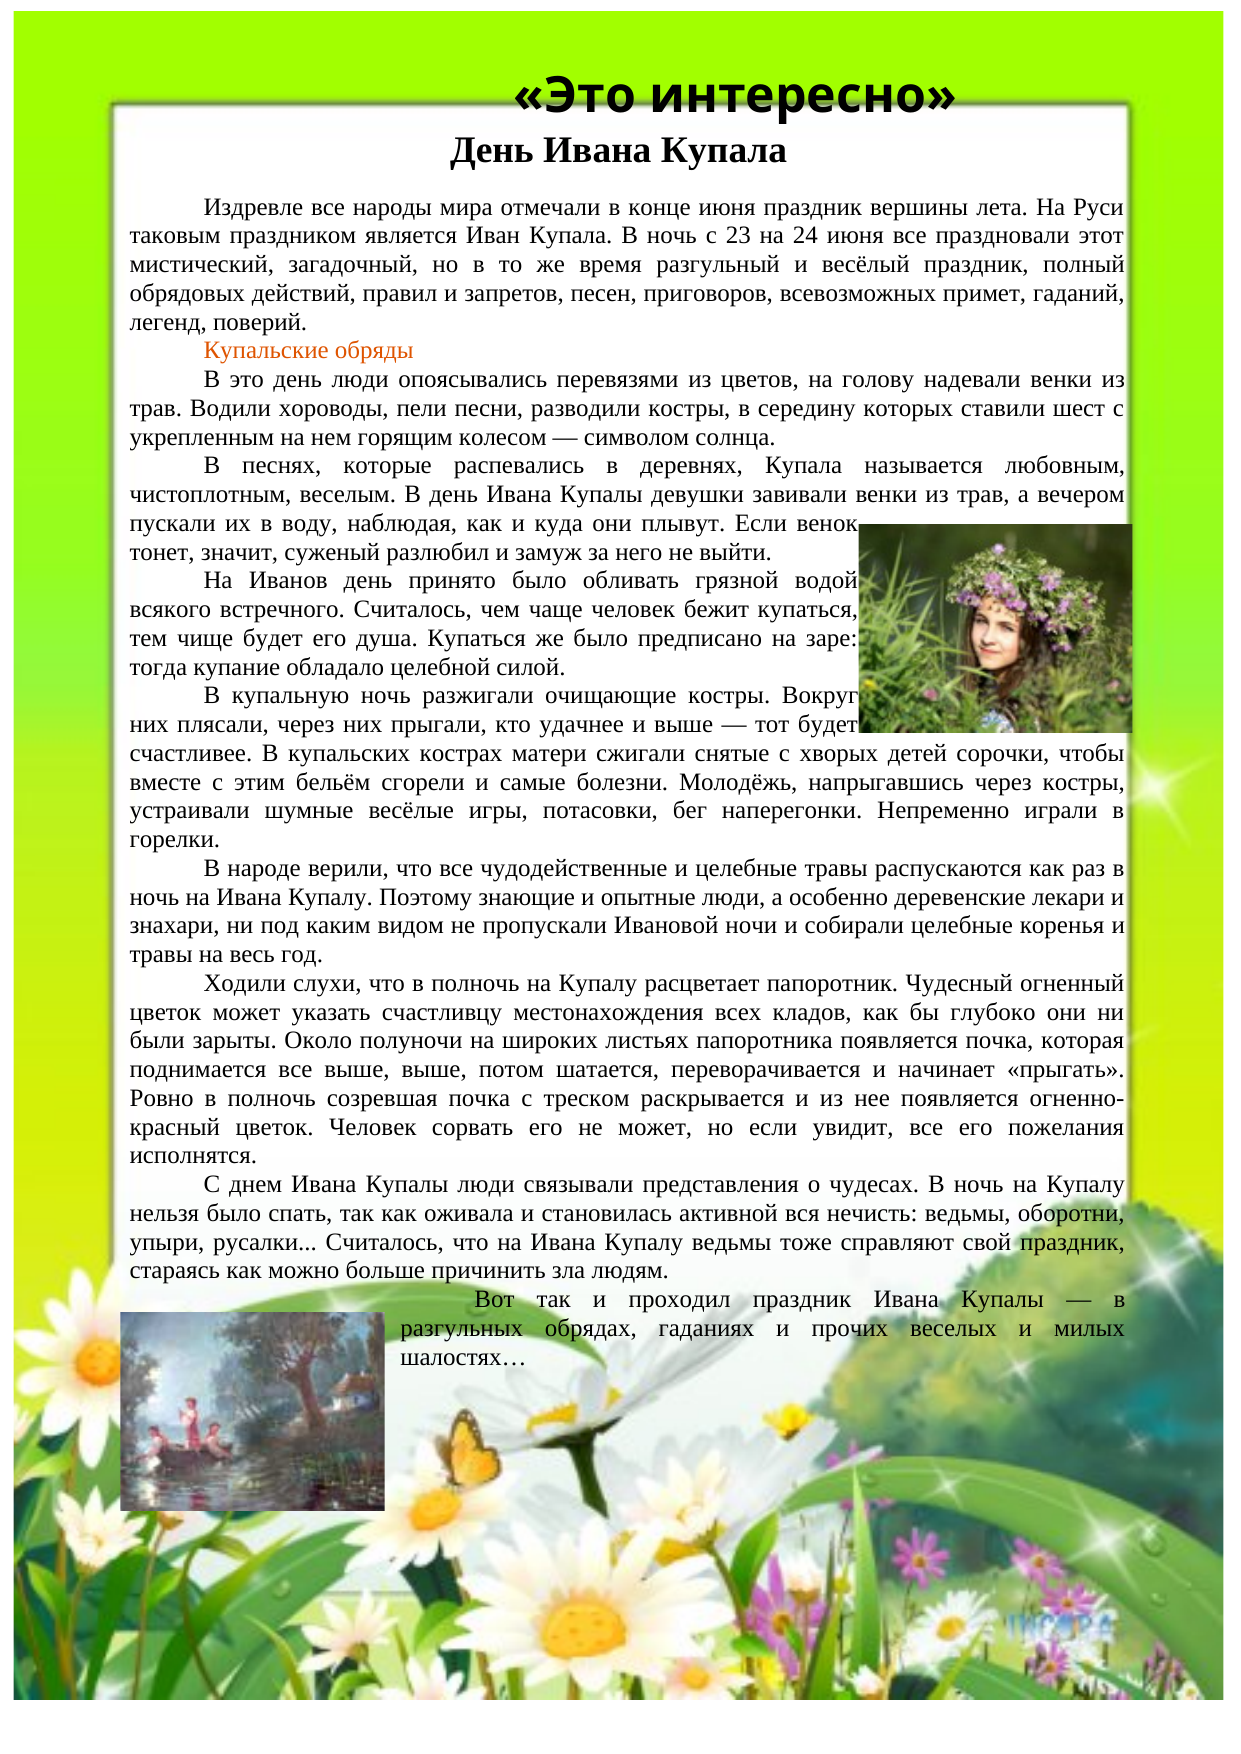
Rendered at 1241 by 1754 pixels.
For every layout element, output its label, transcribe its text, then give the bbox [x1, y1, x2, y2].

picture [13, 11, 1224, 1700]
text «Это интересно» [59, 59, 1181, 127]
table_header Издревле все народы мира отмечали в конце июня праздник вершины лета. На Руси таковым праздником является Иван Купала. В ночь с 23 на 24 июня все праздновали этот мистический, загадочный, но в то же время разгульный и весёлый праздник, полный обрядовых действий, правил и запретов, песен, приговоров, всевозможных примет, гаданий, легенд, поверий. Купальские обряды В это день люди опоясывались перевязями из цветов, на голову надевали венки из трав. Водили хороводы, пели песни, разводили костры, в середину которых ставили шест с укрепленным на нем горящим колесом — символом солнца. В песнях, которые распевались в деревнях, Купала называется любовным, чистоплотным, веселым. В день Ивана Купалы девушки завивали венки из трав, а вечером пускали их в воду, наблюдая, как и куда они плывут. Если венок тонет, значит, суженый разлюбил и замуж за него не выйти. На Иванов день принято было обливать грязной водой всякого встречного. Считалось, чем чаще человек бежит купаться, тем чище будет его душа. Купаться же было предписано на заре: тогда купание обладало целебной силой. В купальную ночь разжигали очищающие костры. Вокруг них плясали, через них прыгали, кто удачнее и выше — тот будет счастливее. В купальских кострах матери сжигали снятые с хворых детей сорочки, чтобы вместе с этим бельём сгорели и самые болезни. Молодёжь, напрыгавшись через костры, устраивали шумные весёлые игры, потасовки, бег наперегонки. Непременно играли в горелки. В народе верили, что все чудодейственные и целебные травы распускаются как раз в ночь на Ивана Купалу. Поэтому знающие и опытные люди, а особенно деревенские лекари и знахари, ни под каким видом не пропускали Ивановой ночи и собирали целебные коренья и травы на весь год. Ходили слухи, что в полночь на Купалу расцветает папоротник. Чудесный огненный цветок может указать счастливцу местонахождения всех кладов, как бы глубоко они ни были зарыты. Около полуночи на широких листьях папоротника появляется почка, которая поднимается все выше, выше, потом шатается, переворачивается и начинает «прыгать». Ровно в полночь созревшая почка с треском раскрывается и из нее появляется огненно-красный цветок. Человек сорвать его не может, но если увидит, все его пожелания исполнятся. С днем Ивана Купалы люди связывали представления о чудесах. В ночь на Купалу нельзя было спать, так как оживала и становилась активной вся нечисть: ведьмы, оборотни, упыри, русалки... Считалось, что на Ивана Купалу ведьмы тоже справляют свой праздник, стараясь как можно больше причинить зла людям. Вот так и проходил праздник Ивана Купалы — в разгульных обрядах, гаданиях и прочих веселых и милых шалостях… [118, 192, 1137, 1511]
text День Ивана Купала [59, 127, 1181, 170]
